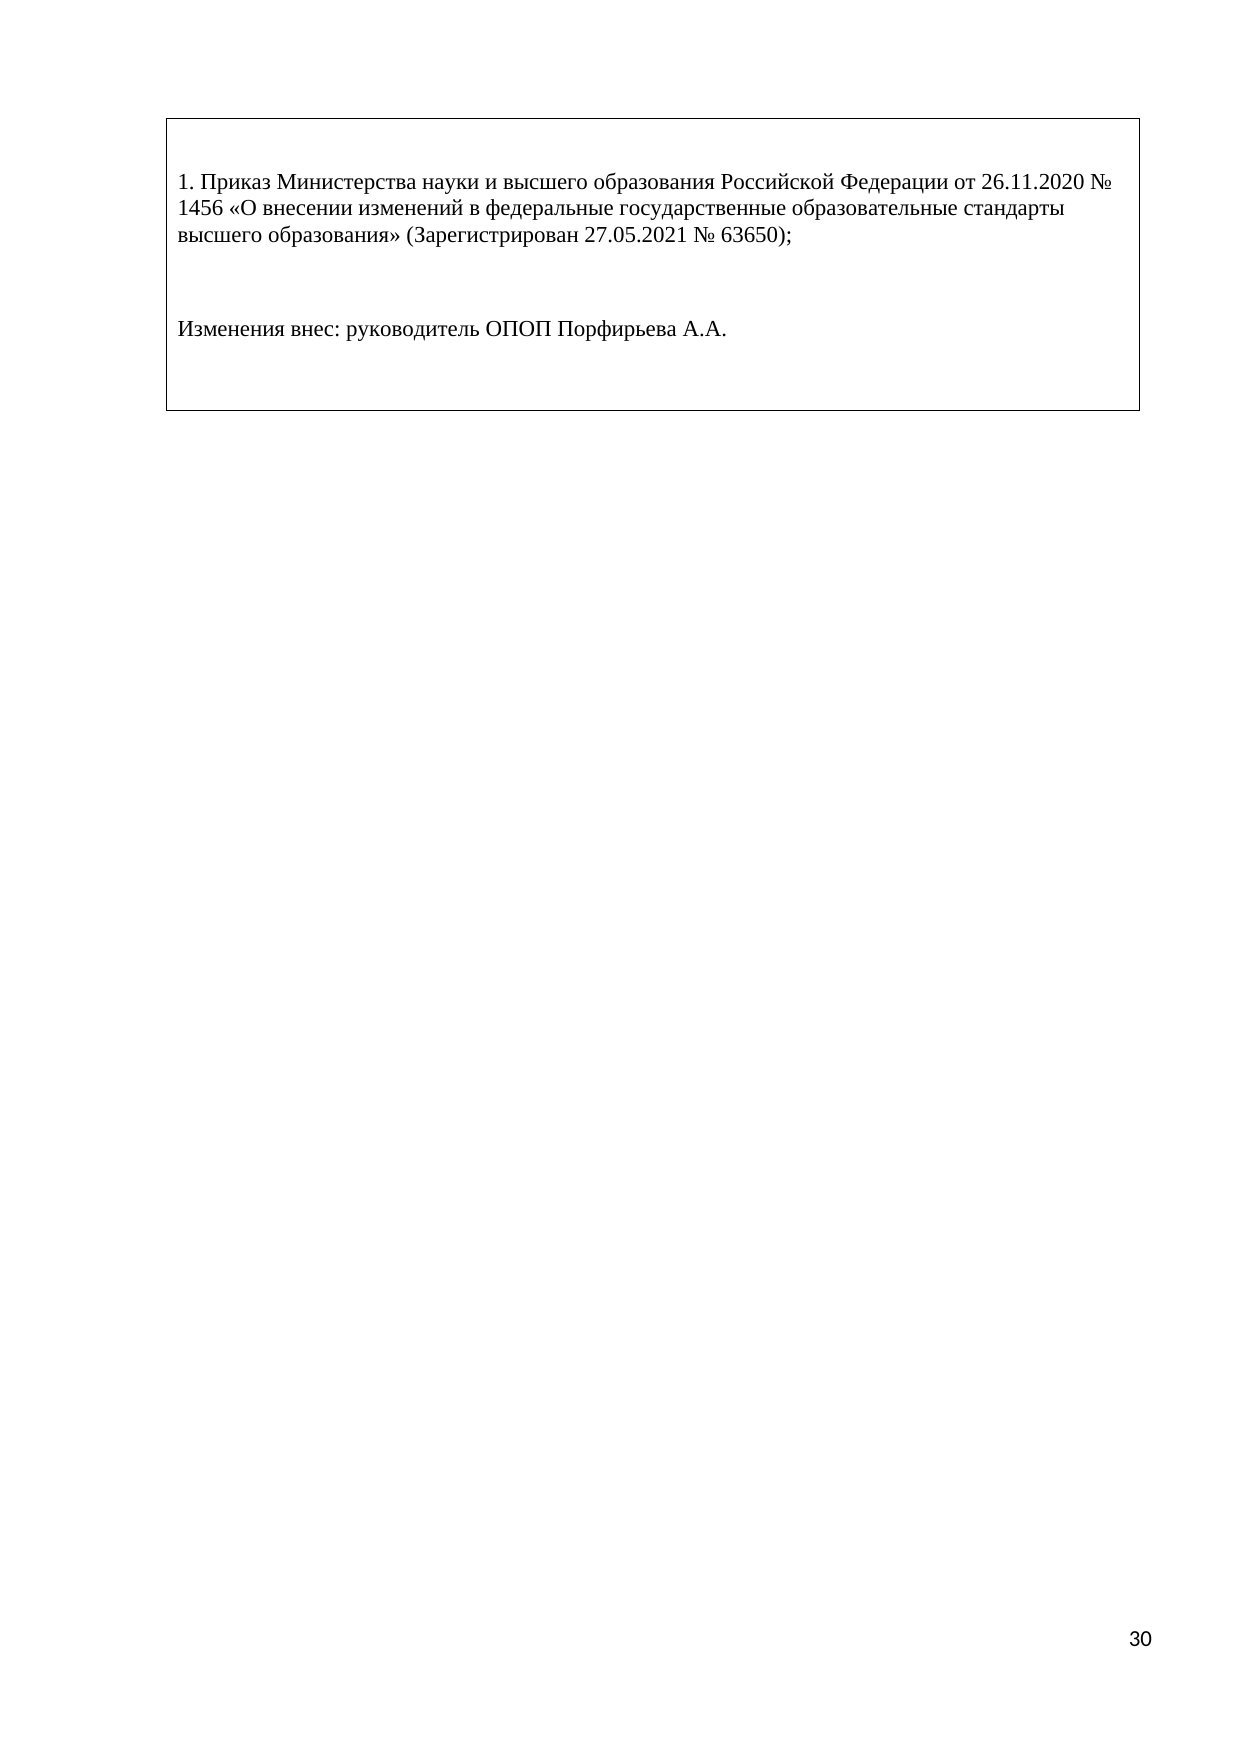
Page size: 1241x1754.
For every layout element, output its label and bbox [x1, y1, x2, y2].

table_cell [167, 119, 1139, 409]
